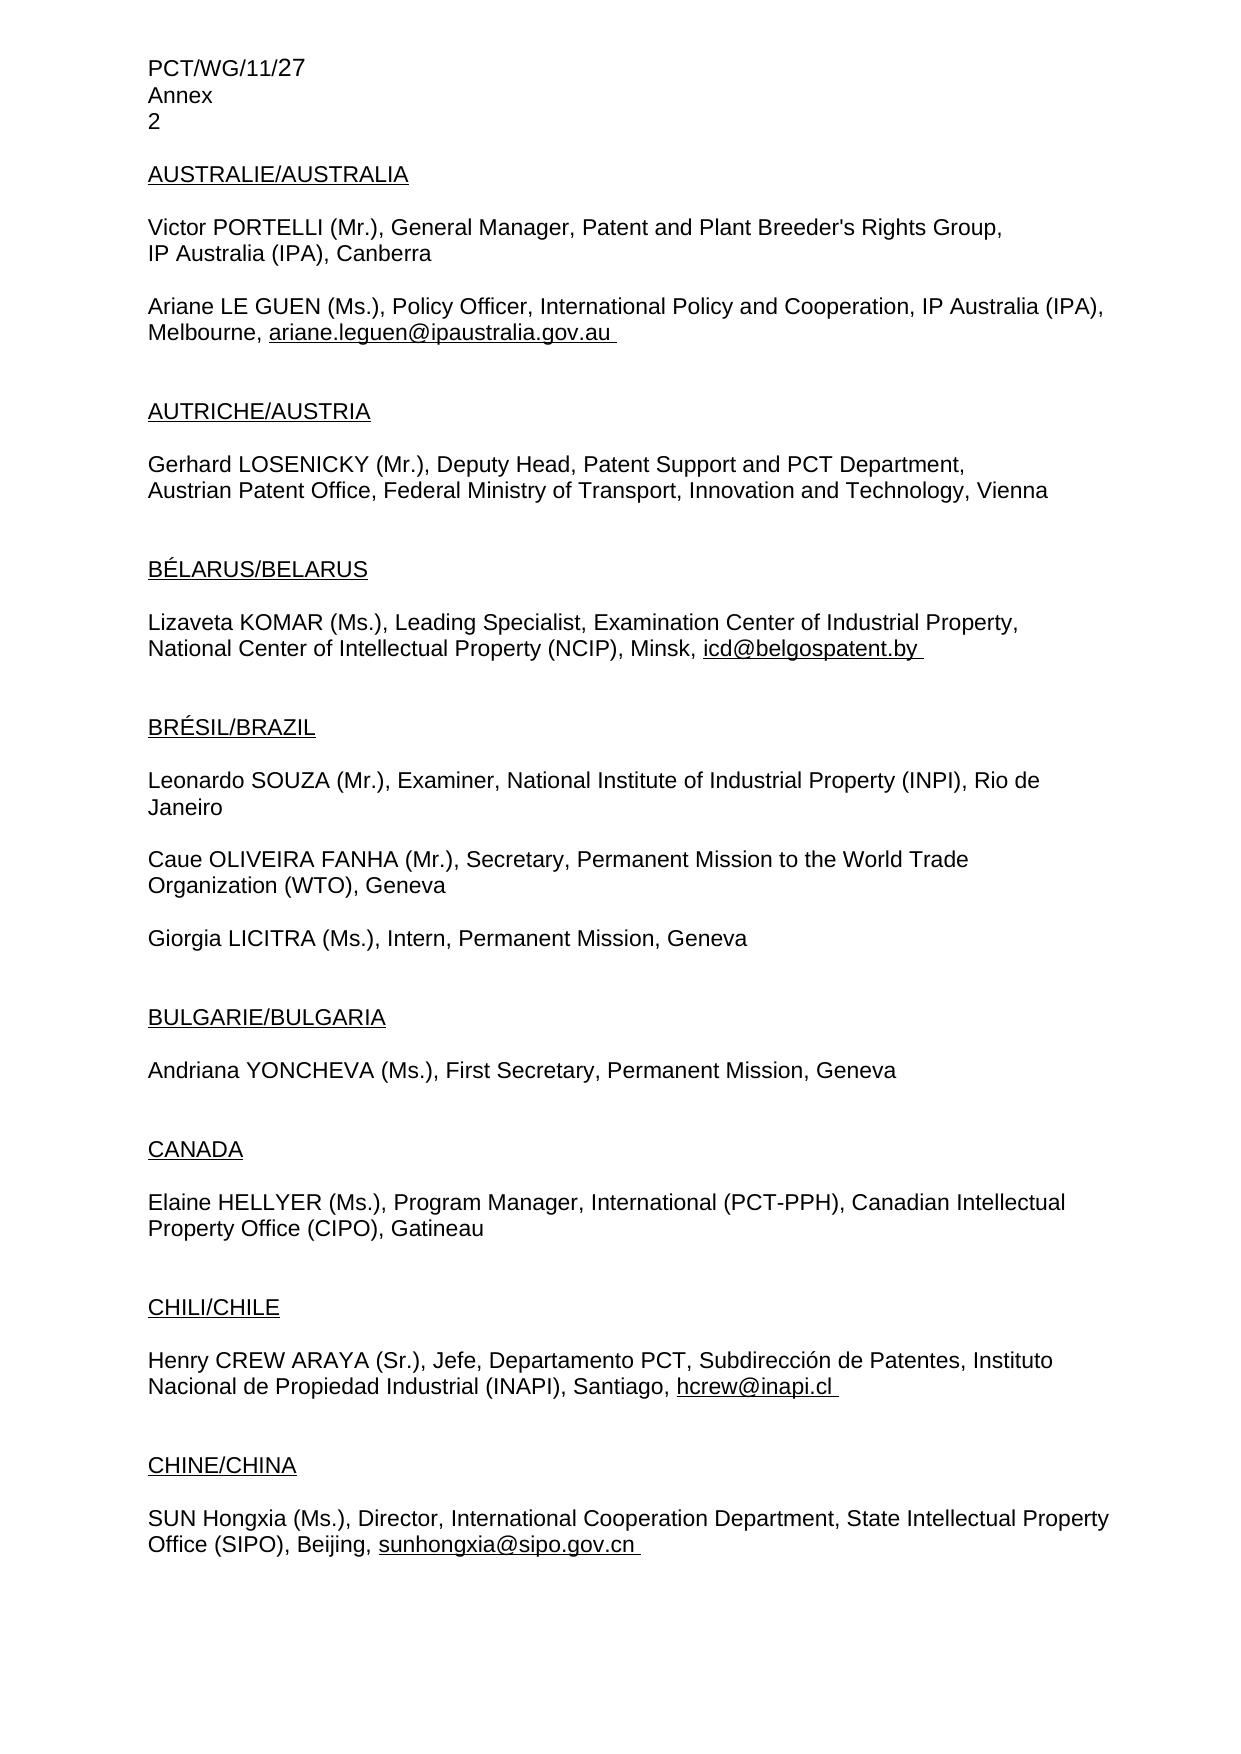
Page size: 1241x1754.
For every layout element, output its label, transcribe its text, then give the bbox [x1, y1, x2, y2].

text Ariane LE GUEN (Ms.), Policy Officer, International Policy and Cooperation, IP Australia (IPA), Melbourne, ariane.leguen@ipaustralia.gov.au [148, 293, 1122, 345]
text Leonardo SOUZA (Mr.), Examiner, National Institute of Industrial Property (INPI), Rio de Janeiro [148, 767, 1122, 820]
text Elaine HELLYER (Ms.), Program Manager, International (PCT-PPH), Canadian Intellectual Property Office (CIPO), Gatineau [148, 1189, 1122, 1241]
text Lizaveta KOMAR (Ms.), Leading Specialist, Examination Center of Industrial Property, [148, 609, 1122, 635]
text CHINE/CHINA [148, 1452, 1122, 1479]
text Caue OLIVEIRA FANHA (Mr.), Secretary, Permanent Mission to the World Trade [148, 846, 1122, 872]
text Gerhard LOSENICKY (Mr.), Deputy Head, Patent Support and PCT Department, [148, 451, 1122, 477]
text SUN Hongxia (Ms.), Director, International Cooperation Department, State Intellectual Property Office (SIPO), Beijing, sunhongxia@sipo.gov.cn [148, 1505, 1122, 1558]
text Henry CREW ARAYA (Sr.), Jefe, Departamento PCT, Subdirección de Patentes, Instituto Nacional de Propiedad Industrial (INAPI), Santiago, hcrew@inapi.cl [148, 1347, 1122, 1399]
text CANADA [148, 1136, 1122, 1162]
text BRÉSIL/BRAZIL [148, 714, 1122, 741]
text BULGARIE/BULGARIA [148, 1004, 1122, 1031]
text Organization (WTO), Geneva [148, 872, 1122, 899]
text AUTRICHE/AUSTRIA [148, 398, 1122, 424]
text Austrian Patent Office, Federal Ministry of Transport, Innovation and Technology, Vienna [148, 477, 1122, 503]
text Giorgia LICITRA (Ms.), Intern, Permanent Mission, Geneva [148, 925, 1122, 952]
text BÉLARUS/BELARUS [148, 556, 1122, 583]
text AUSTRALIE/AUSTRALIA [148, 161, 1122, 187]
text Victor PORTELLI (Mr.), General Manager, Patent and Plant Breeder's Rights Group, [148, 214, 1122, 240]
text National Center of Intellectual Property (NCIP), Minsk, icd@belgospatent.by [148, 635, 1122, 662]
text Andriana YONCHEVA (Ms.), First Secretary, Permanent Mission, Geneva [148, 1057, 1122, 1083]
text IP Australia (IPA), Canberra [148, 240, 1122, 266]
text CHILI/CHILE [148, 1294, 1122, 1321]
